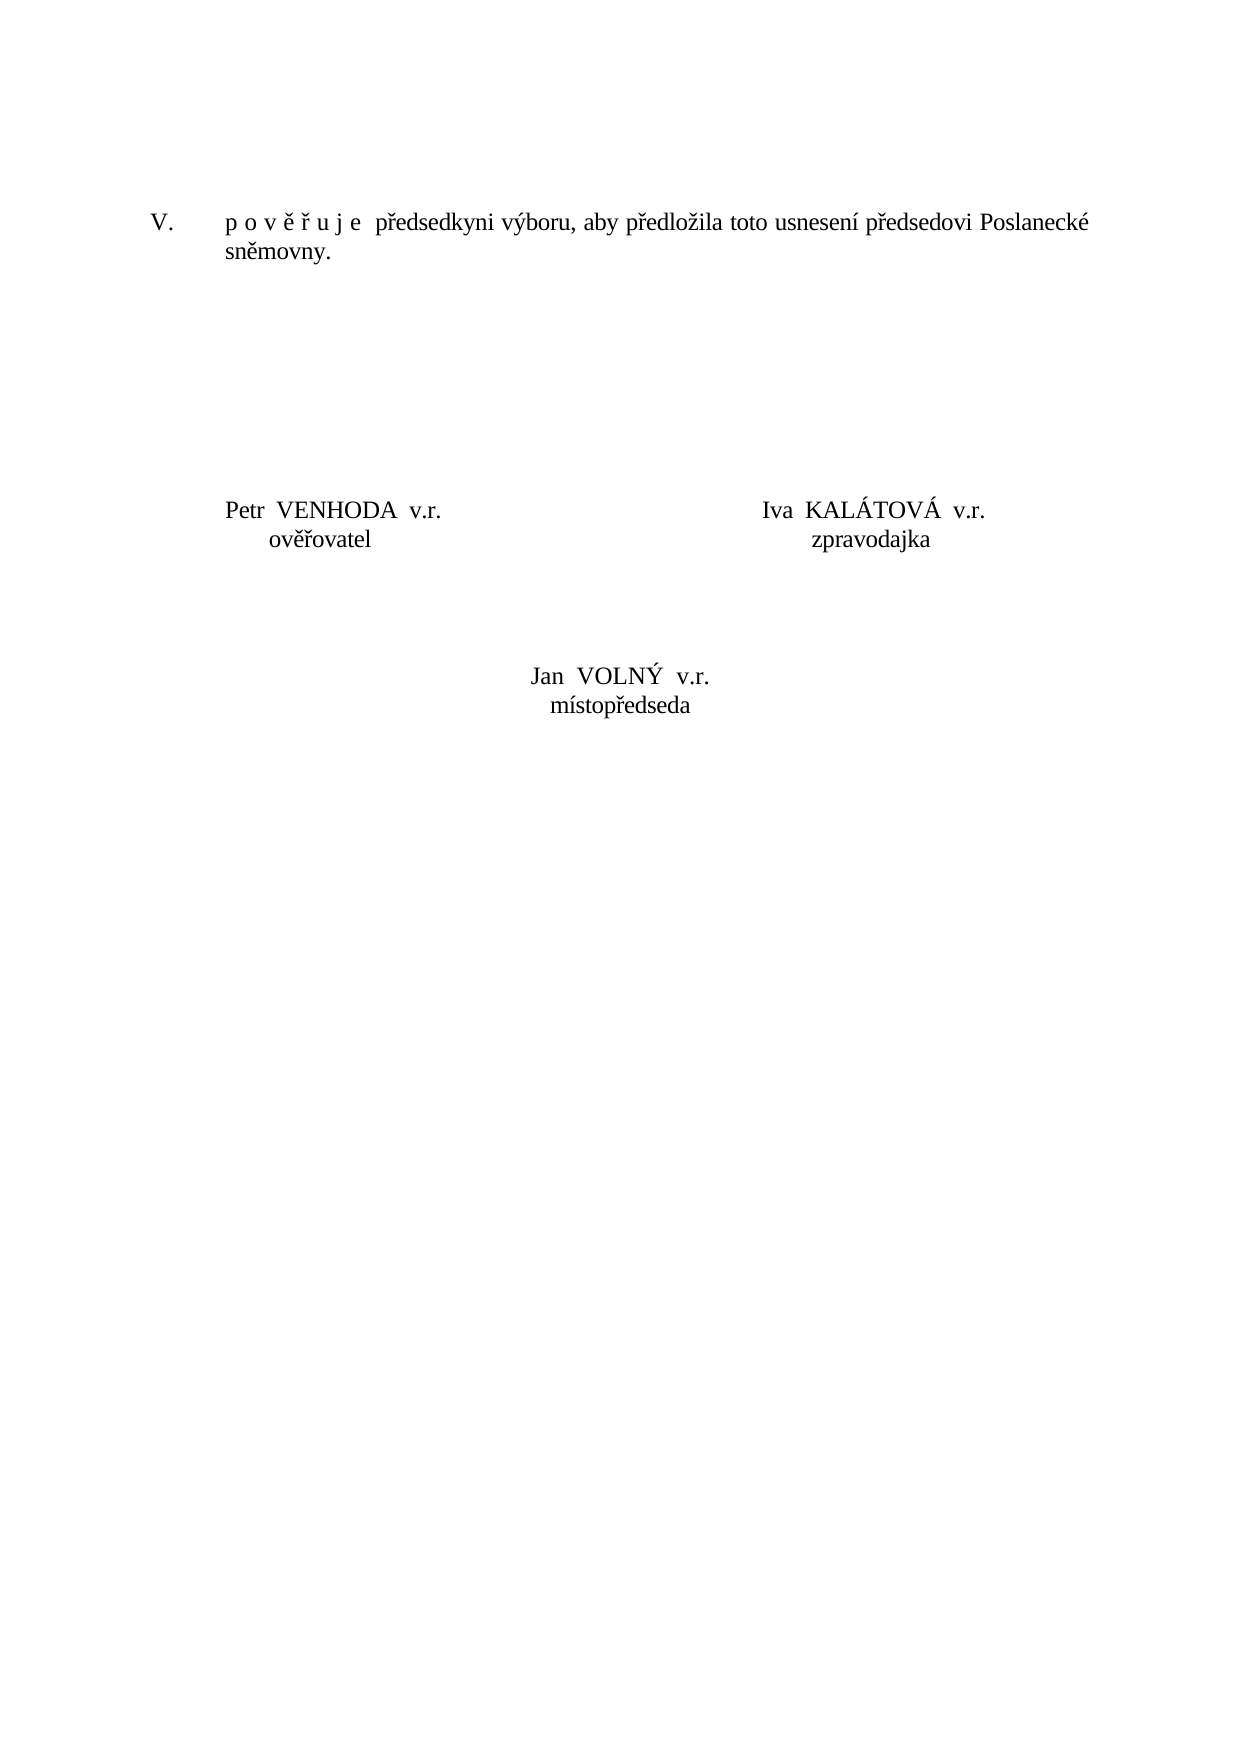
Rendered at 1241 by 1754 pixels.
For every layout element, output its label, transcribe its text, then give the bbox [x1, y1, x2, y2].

text místopředseda [150, 690, 1090, 719]
text Petr VENHODA v.r. Iva KALÁTOVÁ v.r. [150, 495, 1090, 524]
text ověřovatel zpravodajka [150, 524, 1090, 552]
text Jan VOLNÝ v.r. [150, 661, 1090, 690]
text V. p o v ě ř u j e předsedkyni výboru, aby předložila toto usnesení předsedovi Poslanecké sněmovny. [150, 207, 1090, 265]
